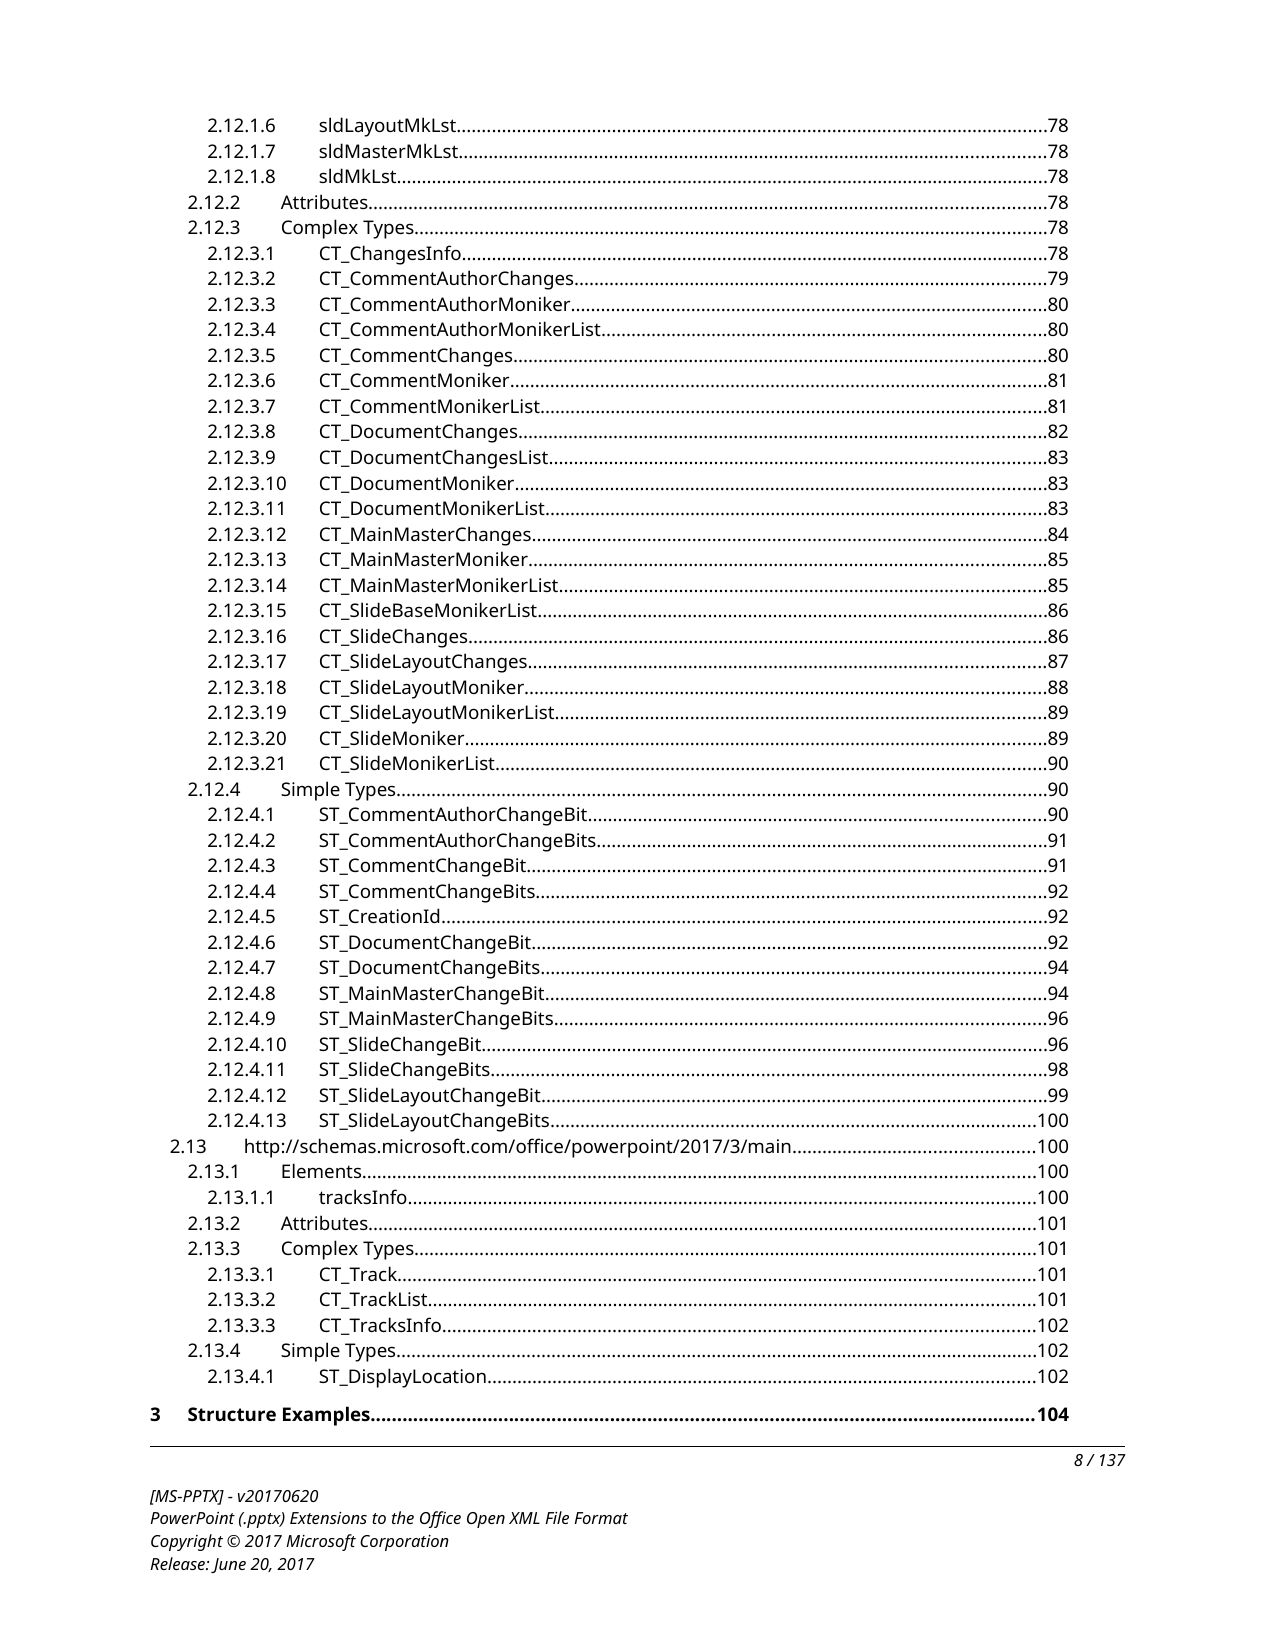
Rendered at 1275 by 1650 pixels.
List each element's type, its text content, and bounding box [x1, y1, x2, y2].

text 2.12.3.13 CT_MainMasterMoniker 85 [207, 546, 1078, 572]
text 2.12.3.5 CT_CommentChanges 80 [207, 342, 1078, 368]
text 2.12.3.14 CT_MainMasterMonikerList 85 [207, 572, 1078, 597]
text 2.12.3.9 CT_DocumentChangesList 83 [207, 444, 1078, 470]
text 2.12.3.18 CT_SlideLayoutMoniker 88 [207, 674, 1078, 699]
text 2.12.3.19 CT_SlideLayoutMonikerList 89 [207, 699, 1078, 725]
text 2.12.3.10 CT_DocumentMoniker 83 [207, 470, 1078, 495]
text 3 Structure Examples 104 [150, 1401, 1078, 1427]
text 2.12.3.11 CT_DocumentMonikerList 83 [207, 495, 1078, 521]
text 2.12.3.7 CT_CommentMonikerList 81 [207, 393, 1078, 419]
text 2.12.3.3 CT_CommentAuthorMoniker 80 [207, 291, 1078, 317]
text 2.12.3.20 CT_SlideMoniker 89 [207, 725, 1078, 751]
text 2.13.3.1 CT_Track 101 [207, 1261, 1078, 1286]
text 2.12.3.15 CT_SlideBaseMonikerList 86 [207, 597, 1078, 623]
text 2.13.3 Complex Types 101 [187, 1235, 1078, 1261]
text 2.12.4.6 ST_DocumentChangeBit 92 [207, 929, 1078, 955]
text 2.12.4.10 ST_SlideChangeBit 96 [207, 1031, 1078, 1057]
text 2.12.3.4 CT_CommentAuthorMonikerList 80 [207, 317, 1078, 342]
text 2.12.4.7 ST_DocumentChangeBits 94 [207, 955, 1078, 980]
text 2.12.4.4 ST_CommentChangeBits 92 [207, 878, 1078, 904]
text 2.12.1.7 sldMasterMkLst 78 [207, 138, 1078, 163]
text 2.12.3.12 CT_MainMasterChanges 84 [207, 521, 1078, 546]
text 2.13.1 Elements 100 [187, 1159, 1078, 1184]
text 2.12.1.8 sldMkLst 78 [207, 163, 1078, 189]
text 2.12.4.5 ST_CreationId 92 [207, 904, 1078, 929]
text 2.13.1.1 tracksInfo 100 [207, 1184, 1078, 1210]
text 2.13.2 Attributes 101 [187, 1210, 1078, 1235]
text 2.12.3.8 CT_DocumentChanges 82 [207, 419, 1078, 444]
text 2.12.3.17 CT_SlideLayoutChanges 87 [207, 648, 1078, 674]
text 2.12.4.1 ST_CommentAuthorChangeBit 90 [207, 802, 1078, 827]
text 2.12.3.16 CT_SlideChanges 86 [207, 623, 1078, 648]
text 2.13.4 Simple Types 102 [187, 1337, 1078, 1363]
text 2.12.4.11 ST_SlideChangeBits 98 [207, 1057, 1078, 1082]
text 2.12.3.1 CT_ChangesInfo 78 [207, 240, 1078, 266]
text 2.12.3.2 CT_CommentAuthorChanges 79 [207, 266, 1078, 291]
text 2.12.4.12 ST_SlideLayoutChangeBit 99 [207, 1082, 1078, 1108]
text 2.13.3.2 CT_TrackList 101 [207, 1286, 1078, 1312]
text 2.12.3 Complex Types 78 [187, 214, 1078, 240]
text 2.13 http://schemas.microsoft.com/office/powerpoint/2017/3/main 100 [169, 1133, 1078, 1159]
text 2.12.2 Attributes 78 [187, 189, 1078, 214]
text 2.12.4.13 ST_SlideLayoutChangeBits 100 [207, 1108, 1078, 1133]
text 2.13.4.1 ST_DisplayLocation 102 [207, 1363, 1078, 1388]
text 2.12.4.3 ST_CommentChangeBit 91 [207, 853, 1078, 878]
text 2.12.4.8 ST_MainMasterChangeBit 94 [207, 980, 1078, 1006]
text 2.12.1.6 sldLayoutMkLst 78 [207, 112, 1078, 138]
text 2.13.3.3 CT_TracksInfo 102 [207, 1312, 1078, 1337]
text 2.12.4.9 ST_MainMasterChangeBits 96 [207, 1006, 1078, 1031]
text 2.12.3.6 CT_CommentMoniker 81 [207, 368, 1078, 393]
text 2.12.4 Simple Types 90 [187, 776, 1078, 802]
text 2.12.3.21 CT_SlideMonikerList 90 [207, 751, 1078, 776]
text 2.12.4.2 ST_CommentAuthorChangeBits 91 [207, 827, 1078, 853]
